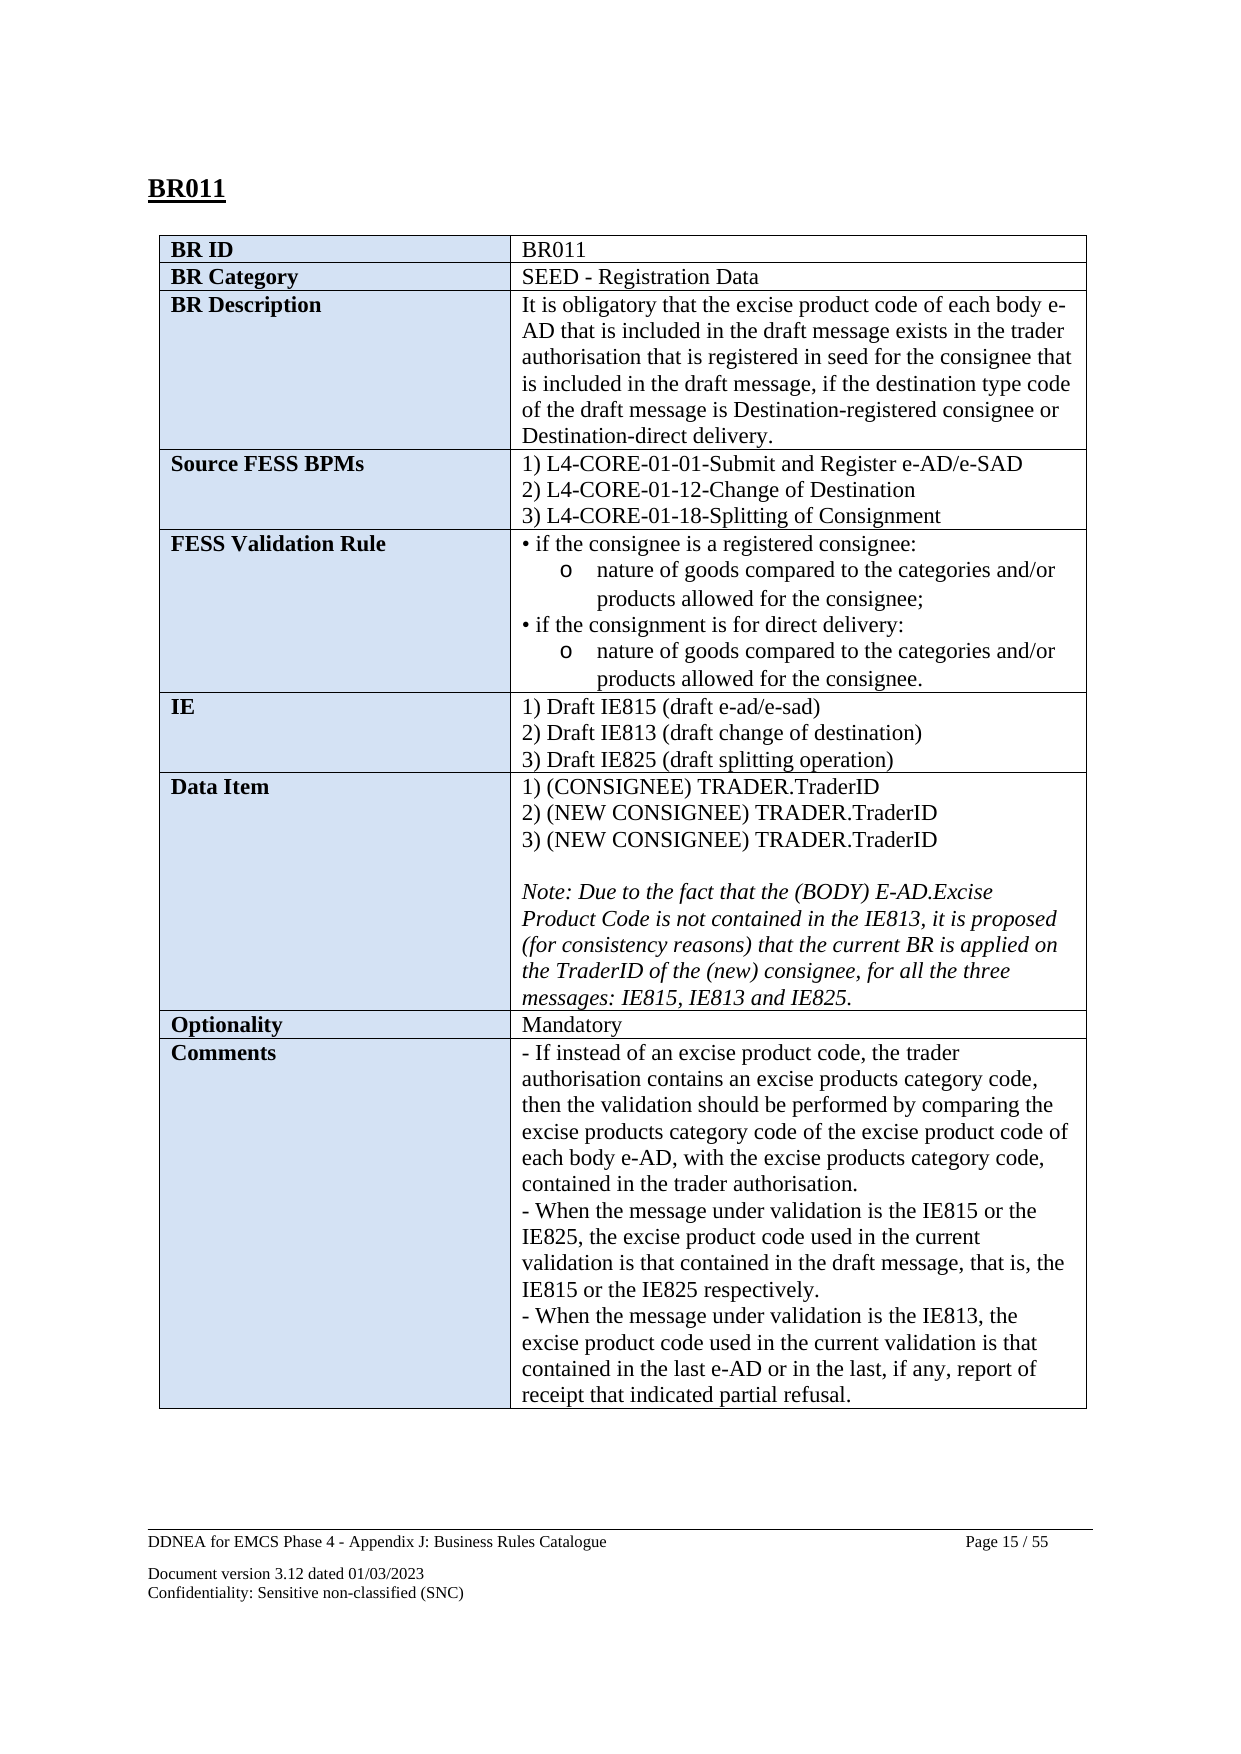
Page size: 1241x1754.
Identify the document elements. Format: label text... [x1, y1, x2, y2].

table_cell - If instead of an excise product code, the trader authorisation contains an excise products category code, then the validation should be performed by comparing the excise products category code of the excise product code of each body e-AD, with the excise products category code, contained in the trader authorisation. - When the message under validation is the IE815 or the IE825, the excise product code used in the current validation is that contained in the draft message, that is, the IE815 or the IE825 respectively. - When the message under validation is the IE813, the excise product code used in the current validation is that contained in the last e-AD or in the last, if any, report of receipt that indicated partial refusal. [511, 1039, 1086, 1408]
table_cell 1) Draft IE815 (draft e-ad/e-sad) 2) Draft IE813 (draft change of destination) 3) Draft IE825 (draft splitting operation) [511, 693, 1086, 772]
table_cell FESS Validation Rule [160, 530, 510, 692]
table_cell Mandatory [511, 1011, 1086, 1038]
table_cell • if the consignee is a registered consignee: nature of goods compared to the categories and/or products allowed for the consignee; • if the consignment is for direct delivery: nature of goods compared to the categories and/or products allowed for the consignee. [511, 530, 1086, 692]
table_cell Optionality [160, 1011, 510, 1038]
table_header BR011 [511, 236, 1086, 262]
table_cell SEED - Registration Data [511, 263, 1086, 290]
text BR011 [148, 173, 1093, 204]
table_cell Source FESS BPMs [160, 450, 510, 529]
table_cell Data Item [160, 773, 510, 1010]
table_cell 1) L4-CORE-01-01-Submit and Register e-AD/e-SAD 2) L4-CORE-01-12-Change of Destination 3) L4-CORE-01-18-Splitting of Consignment [511, 450, 1086, 529]
table_cell BR Description [160, 291, 510, 449]
table_cell It is obligatory that the excise product code of each body e-AD that is included in the draft message exists in the trader authorisation that is registered in seed for the consignee that is included in the draft message, if the destination type code of the draft message is Destination-registered consignee or Destination-direct delivery. [511, 291, 1086, 449]
table_cell IE [160, 693, 510, 772]
table_header BR ID [160, 236, 510, 262]
table_cell Comments [160, 1039, 510, 1408]
table_cell BR Category [160, 263, 510, 290]
table_cell 1) (CONSIGNEE) TRADER.TraderID 2) (NEW CONSIGNEE) TRADER.TraderID 3) (NEW CONSIGNEE) TRADER.TraderID Note: Due to the fact that the (BODY) E-AD.Excise Product Code is not contained in the IE813, it is proposed (for consistency reasons) that the current BR is applied on the TraderID of the (new) consignee, for all the three messages: IE815, IE813 and IE825. [511, 773, 1086, 1010]
